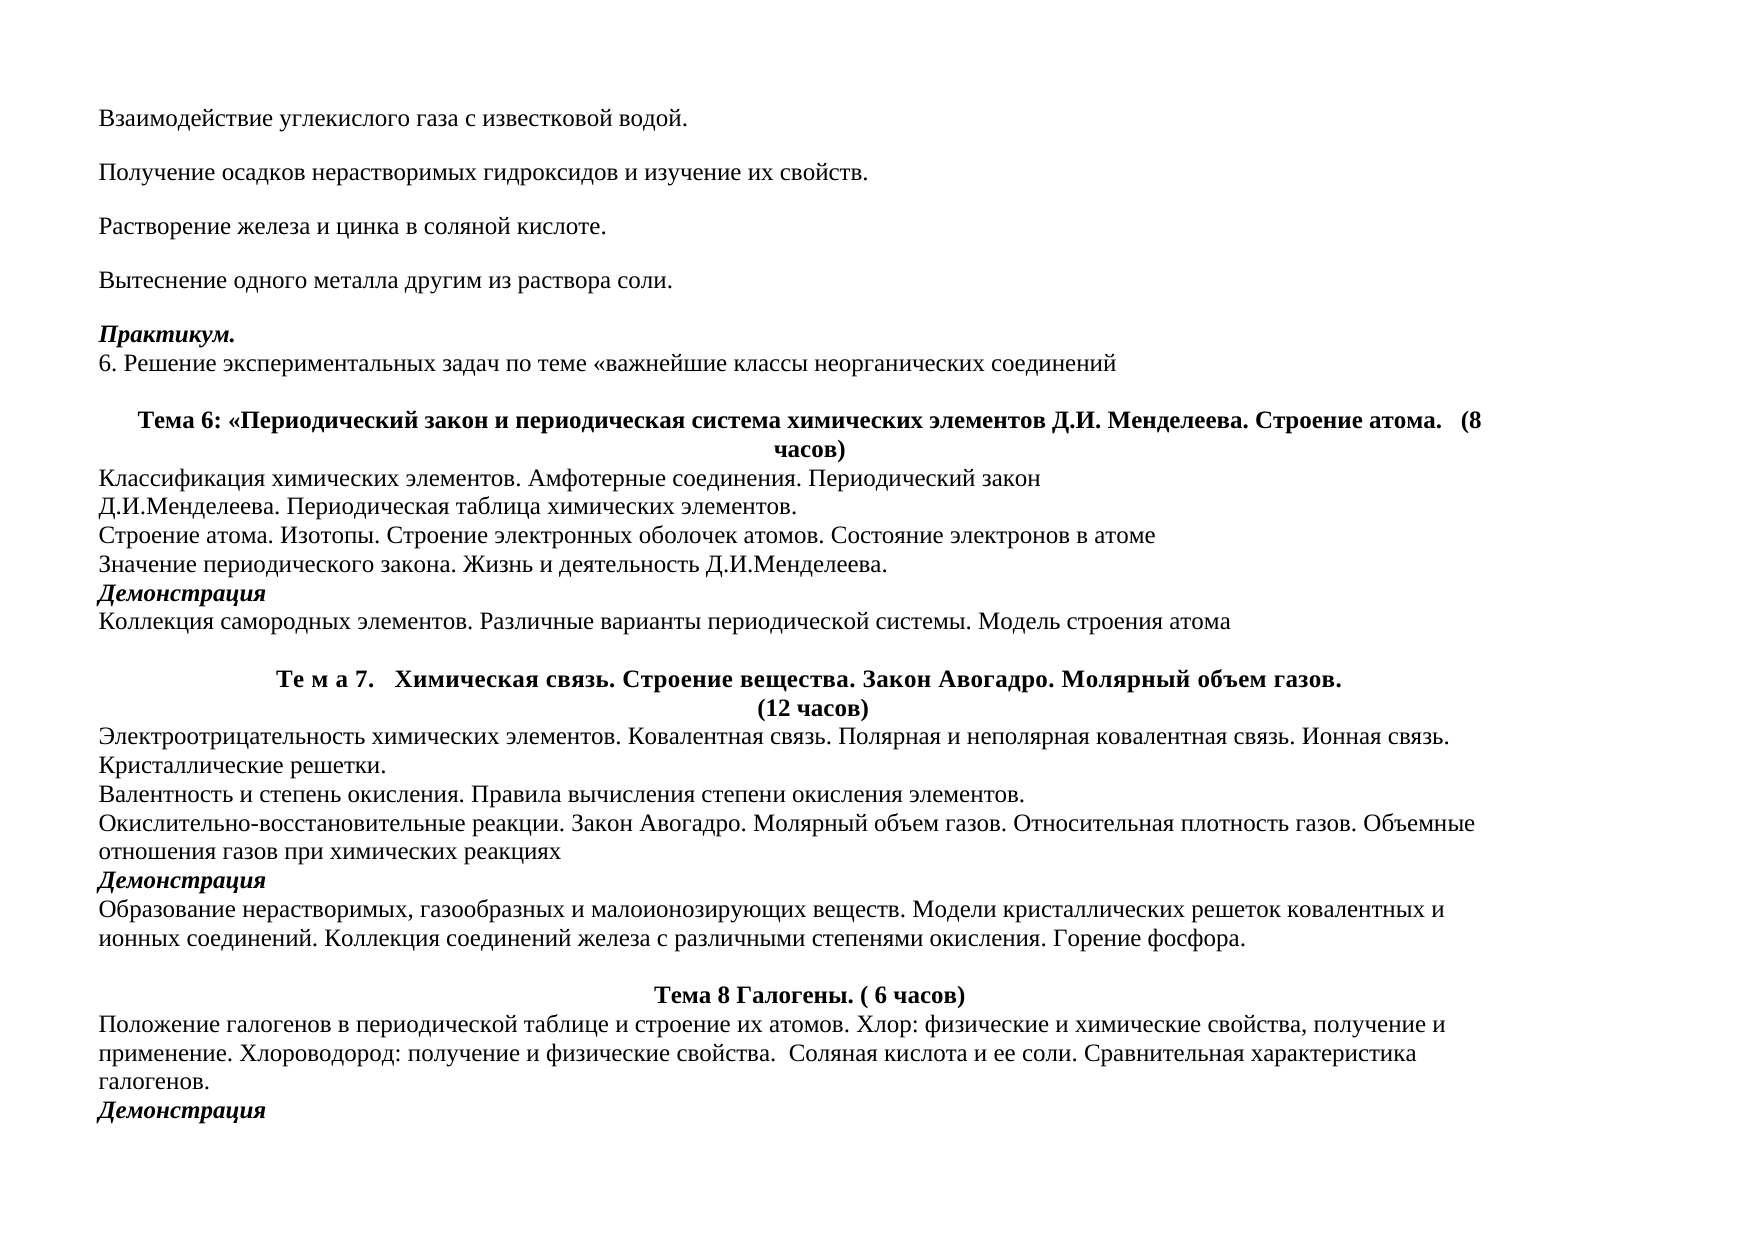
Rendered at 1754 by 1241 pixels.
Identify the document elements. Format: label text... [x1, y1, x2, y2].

text Вытеснение одного металла другим из раствора соли. [98, 265, 1521, 294]
text Взаимодействие углекислого газа с известковой водой. [98, 103, 1521, 132]
text Растворение железа и цинка в соляной кислоте. [98, 211, 1521, 240]
text Практикум. [98, 319, 1521, 348]
text Коллекция самородных элементов. Различные варианты периодической системы. Модель строения атома [98, 606, 1521, 635]
text Образование нерастворимых, газообразных и малоионозирующих веществ. Модели кристаллических решеток ковалентных и ионных соединений. Коллекция соединений железа с различными степенями окисления. Горение фосфора. [98, 894, 1521, 951]
text Д.И.Менделеева. Периодическая таблица химических элементов. [98, 491, 1521, 520]
text Валентность и степень окисления. Правила вычисления степени окисления элементов. [98, 779, 1521, 808]
text Электроотрицательность химических элементов. Ковалентная связь. Полярная и неполярная ковалентная связь. Ионная связь. Кристаллические решетки. [98, 721, 1521, 779]
text Демонстрация [98, 865, 1521, 894]
text Получение осадков нерастворимых гидроксидов и изучение их свойств. [98, 157, 1521, 186]
text 6. Решение экспериментальных задач по теме «важнейшие классы неорганических соединений [98, 348, 1521, 376]
text Демонстрация [98, 1095, 1521, 1124]
text Тема 8 Галогены. ( 6 часов) [98, 980, 1521, 1009]
text Классификация химических элементов. Амфотерные соединения. Периодический закон [98, 463, 1521, 491]
text Тема 6: «Периодический закон и периодическая система химических элементов Д.И. Менделеева. Строение атома. (8 часов) [98, 405, 1521, 463]
text Значение периодического закона. Жизнь и деятельность Д.И.Менделеева. [98, 549, 1521, 578]
text Те м а 7. Химическая связь. Строение вещества. Закон Авогадро. Молярный объем газов. [98, 664, 1521, 693]
text Окислительно-восстановительные реакции. Закон Авогадро. Молярный объем газов. Относительная плотность газов. Объемные отношения газов при химических реакциях [98, 808, 1521, 865]
text Положение галогенов в периодической таблице и строение их атомов. Хлор: физические и химические свойства, получение и применение. Хлороводород: получение и физические свойства. Соляная кислота и ее соли. Сравнительная характеристика галогенов. [98, 1009, 1521, 1095]
text Демонстрация [98, 578, 1521, 606]
text Строение атома. Изотопы. Строение электронных оболочек атомов. Состояние электронов в атоме [98, 520, 1521, 549]
text (12 часов) [98, 693, 1521, 721]
